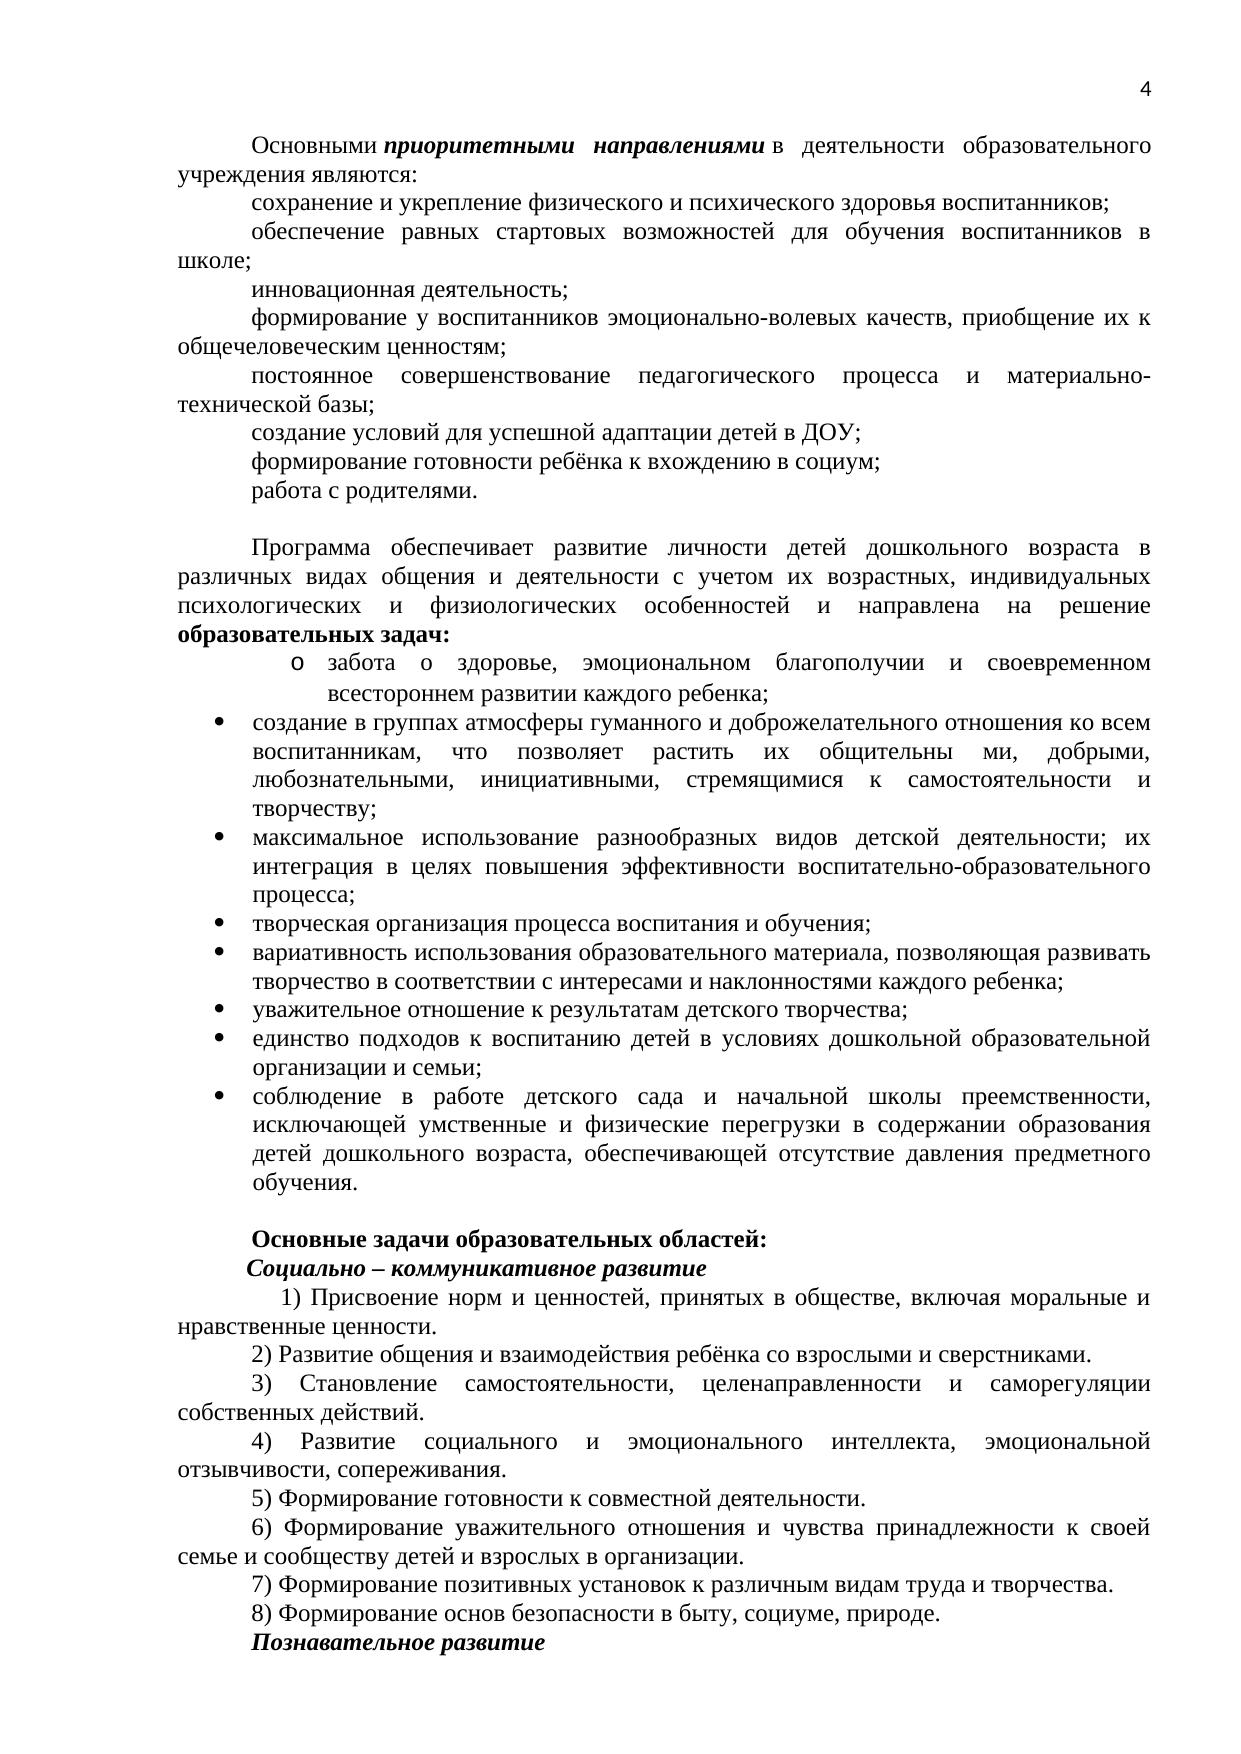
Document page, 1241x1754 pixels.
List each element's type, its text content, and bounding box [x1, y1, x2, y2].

text формирование у воспитанников эмоционально-волевых качеств, приобщение их к общечеловеческим ценностям; [177, 302, 1152, 360]
list единство подходов к воспитанию детей в условиях дошкольной образовательной организации и семьи; [215, 1023, 1152, 1081]
list соблюдение в работе детского сада и начальной школы преемственности, исключающей умственные и физические перегрузки в содержании образования детей дошкольного возраста, обеспечивающей отсутствие давления предметного обучения. [215, 1081, 1152, 1196]
text 3) Становление самостоятельности, целенаправленности и саморегуляции собственных действий. [177, 1368, 1152, 1426]
text 5) Формирование готовности к совместной деятельности. [177, 1483, 1152, 1512]
text 6) Формирование уважительного отношения и чувства принадлежности к своей семье и сообществу детей и взрослых в организации. [177, 1512, 1152, 1569]
text работа с родителями. [177, 475, 1152, 504]
text инновационная деятельность; [177, 274, 1152, 302]
text 4) Развитие социального и эмоционального интеллекта, эмоциональной отзывчивости, сопереживания. [177, 1426, 1152, 1483]
text 7) Формирование позитивных установок к различным видам труда и творчества. [177, 1569, 1152, 1598]
text Программа обеспечивает развитие личности детей дошкольного возраста в различных видах общения и деятельности с учетом их возрастных, индивидуальных психологических и физиологических особенностей и направлена на решение образовательных задач: [177, 532, 1152, 647]
text обеспечение равных стартовых возможностей для обучения воспитанников в школе; [177, 216, 1152, 274]
list максимальное использование разнообразных видов детской деятельности; их интеграция в целях повышения эффективности воспитательно-образовательного процесса; [215, 822, 1152, 908]
text постоянное совершенствование педагогического процесса и материально-технической базы; [177, 360, 1152, 417]
text Основные задачи образовательных областей: [177, 1224, 1152, 1253]
text 8) Формирование основ безопасности в быту, социуме, природе. [177, 1598, 1152, 1627]
text формирование готовности ребёнка к вхождению в социум; [177, 446, 1152, 475]
list забота о здоровье, эмоциональном благополучии и своевременном всестороннем развитии каждого ребенка; [290, 647, 1152, 707]
text создание условий для успешной адаптации детей в ДОУ; [177, 417, 1152, 446]
list вариативность использования образовательного материала, позволяющая развивать творчество в соответствии с интересами и наклонностями каждого ребенка; [215, 937, 1152, 994]
list создание в группах атмосферы гуманного и доброжелательного отношения ко всем воспитанникам, что позволяет растить их общительны ми, добрыми, любознательными, инициативными, стремящимися к самостоятельности и творчеству; [215, 707, 1152, 822]
text 1) Присвоение норм и ценностей, принятых в обществе, включая моральные и нравственные ценности. [177, 1282, 1152, 1339]
text 2) Развитие общения и взаимодействия ребёнка со взрослыми и сверстниками. [177, 1339, 1152, 1368]
text Социально – коммуникативное развитие [177, 1253, 1152, 1282]
list уважительное отношение к результатам детского творчества; [215, 994, 1152, 1023]
text сохранение и укрепление физического и психического здоровья воспитанников; [177, 187, 1152, 216]
text Познавательное развитие [177, 1627, 1152, 1656]
list творческая организация процесса воспитания и обучения; [215, 908, 1152, 937]
text Основными приоритетными направлениями в деятельности образовательного учреждения являются: [177, 130, 1152, 187]
